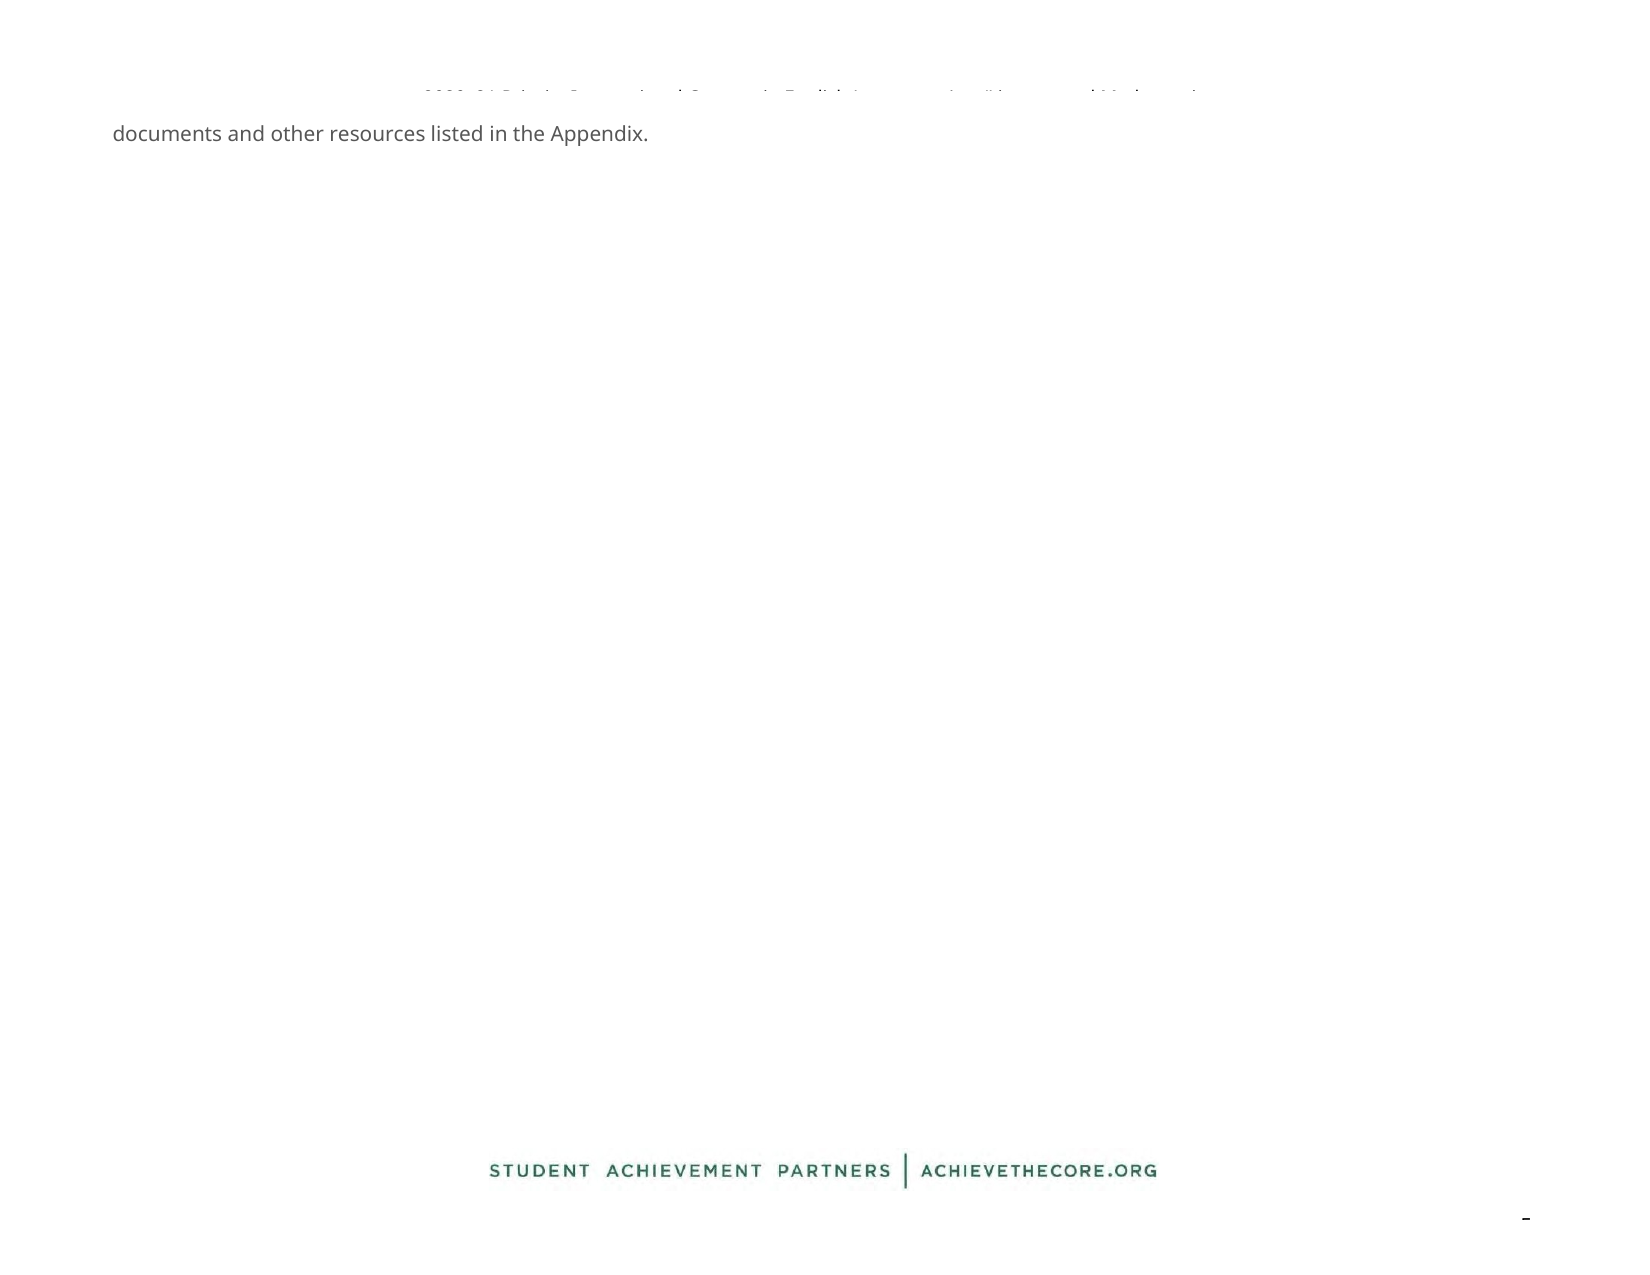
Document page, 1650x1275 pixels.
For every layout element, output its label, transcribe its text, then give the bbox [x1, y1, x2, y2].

picture [488, 1148, 1160, 1191]
